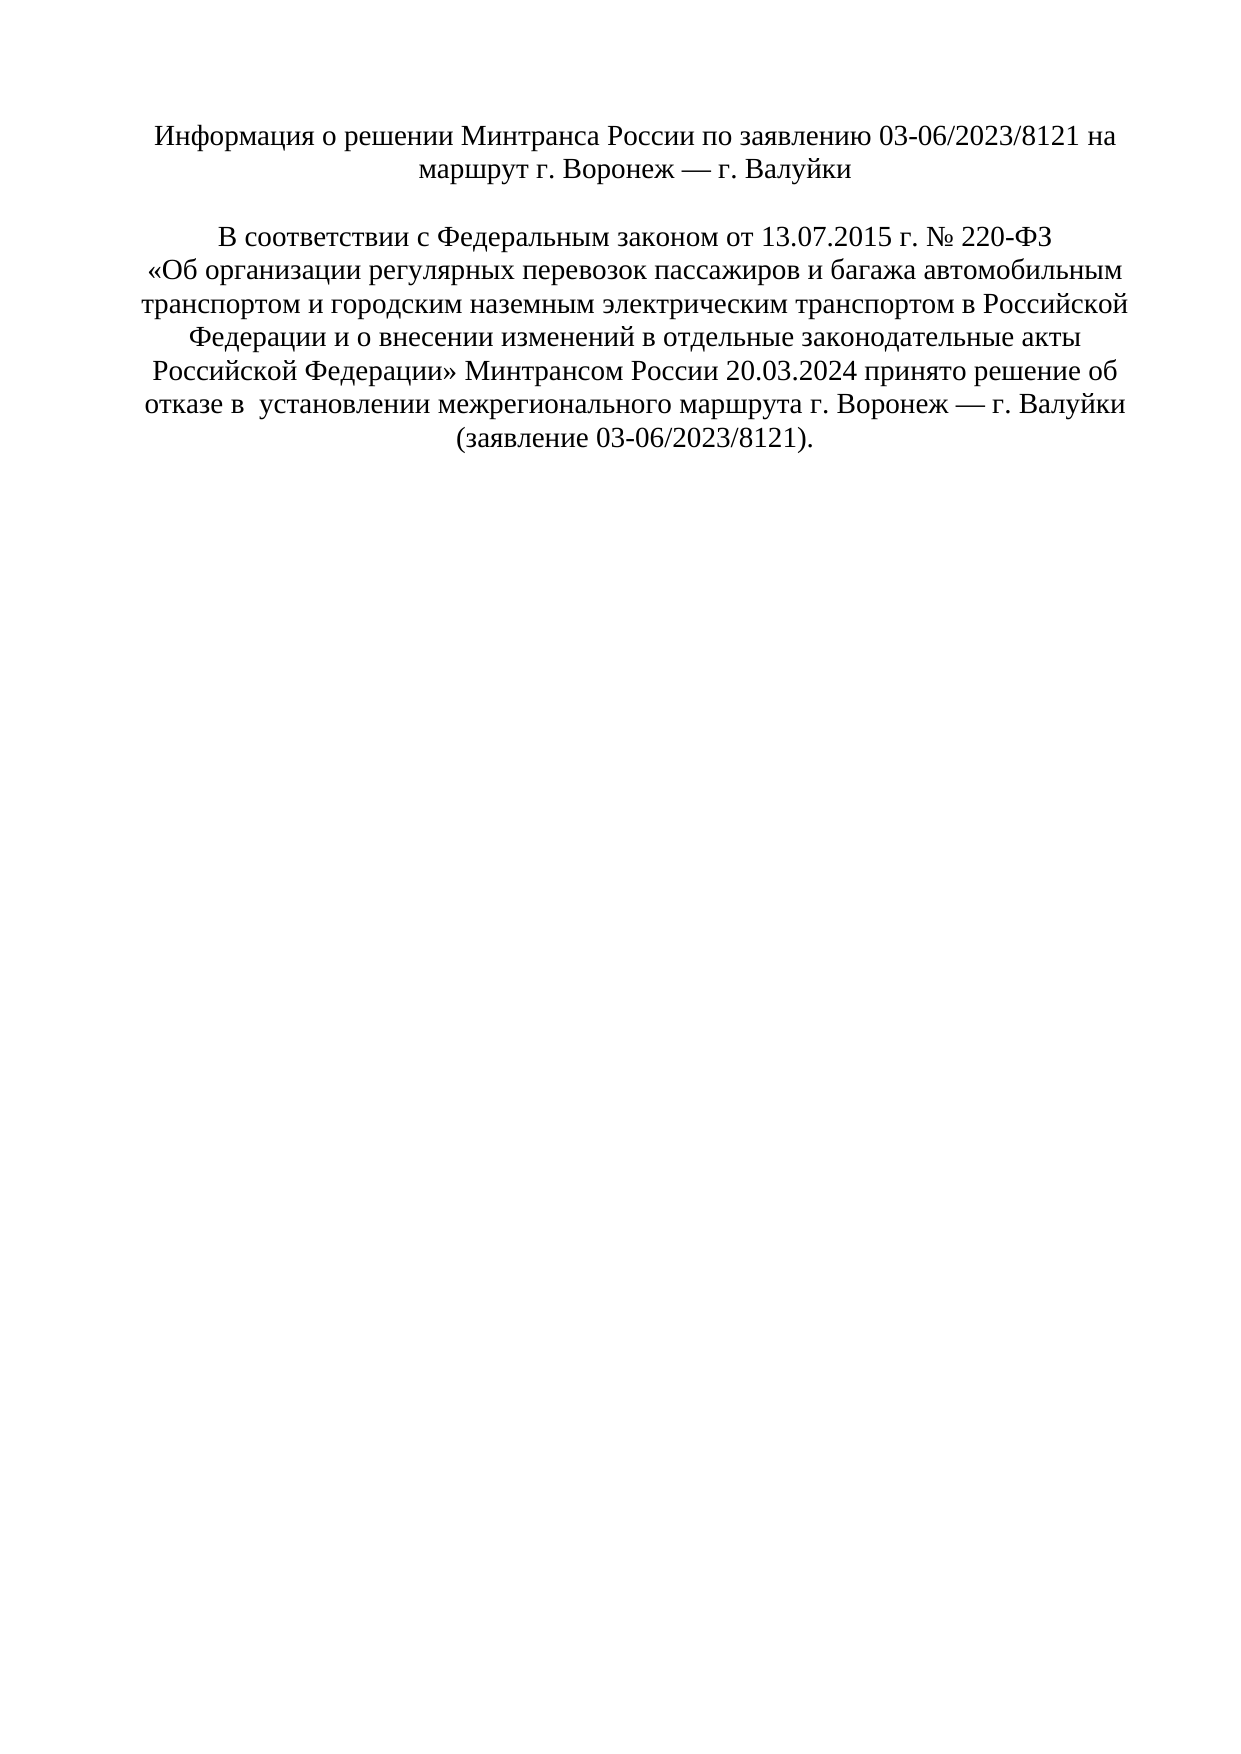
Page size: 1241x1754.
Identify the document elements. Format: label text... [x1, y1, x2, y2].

text Информация о решении Минтранса России по заявлению 03-06/2023/8121 на маршрут г. Воронеж — г. Валуйки [118, 118, 1152, 185]
text В соответствии с Федеральным законом от 13.07.2015 г. № 220-ФЗ «Об организации регулярных перевозок пассажиров и багажа автомобильным транспортом и городским наземным электрическим транспортом в Российской Федерации и о внесении изменений в отдельные законодательные акты Российской Федерации» Минтрансом России 20.03.2024 принято решение об отказе в установлении межрегионального маршрута г. Воронеж — г. Валуйки (заявление 03-06/2023/8121). [118, 219, 1152, 453]
